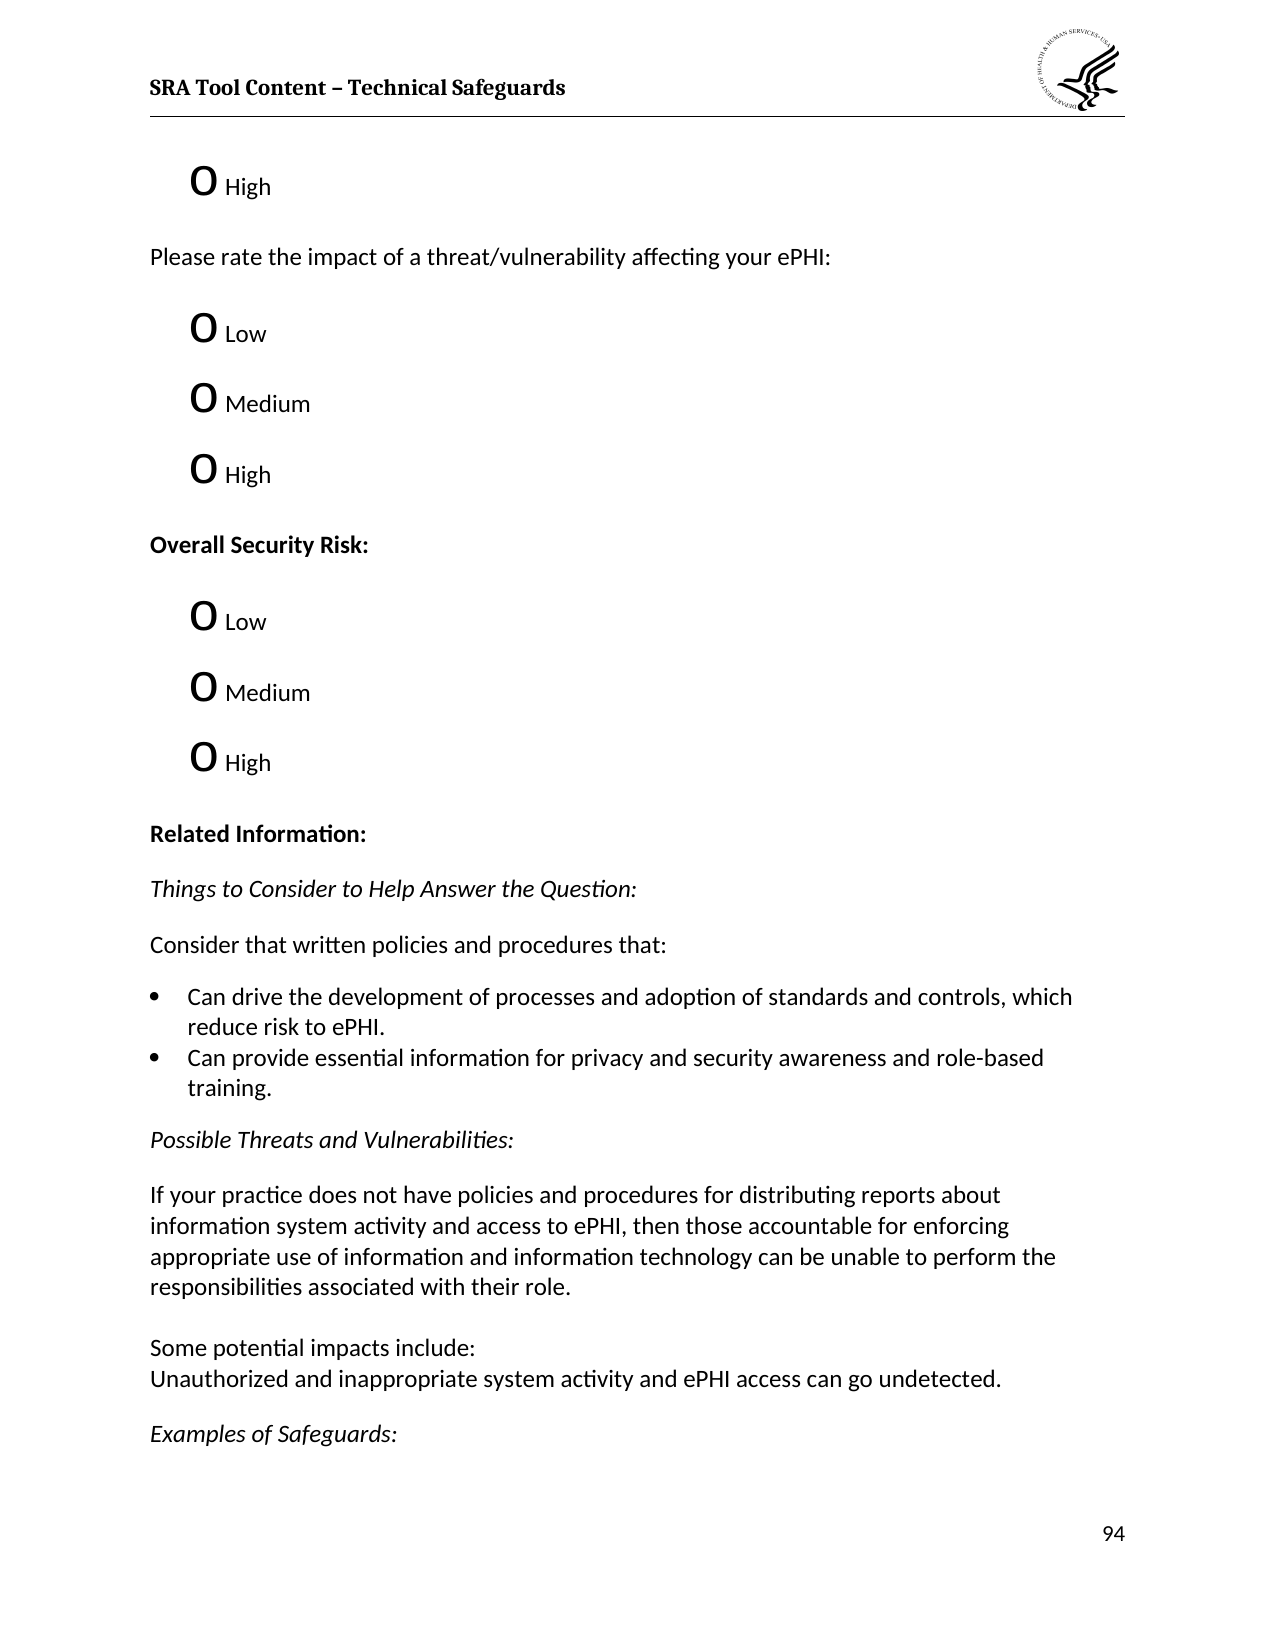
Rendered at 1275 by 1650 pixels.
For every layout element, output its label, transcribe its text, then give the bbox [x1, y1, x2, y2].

text Consider that written policies and procedures that: [150, 929, 1125, 960]
text Related Information: [150, 818, 1125, 848]
list Medium [187, 368, 1125, 429]
list Low [187, 297, 1125, 358]
list High [187, 726, 1125, 788]
list Medium [187, 656, 1125, 717]
list Can provide essential information for privacy and security awareness and role-based training. [150, 1042, 1125, 1103]
text Please rate the impact of a threat/vulnerability affecting your ePHI: [150, 241, 1125, 272]
text If your practice does not have policies and procedures for distributing reports about information system activity and access to ePHI, then those accountable for enforcing appropriate use of information and information technology can be unable to perform the responsibilities associated with their role. [150, 1179, 1125, 1302]
picture [1037, 29, 1119, 111]
list High [187, 150, 1125, 211]
text Examples of Safeguards: [150, 1418, 1125, 1449]
text Overall Security Risk: [150, 529, 1125, 560]
text Unauthorized and inappropriate system activity and ePHI access can go undetected. [150, 1363, 1125, 1393]
list High [187, 438, 1125, 499]
text Possible Threats and Vulnerabilities: [150, 1124, 1125, 1154]
text Things to Consider to Help Answer the Question: [150, 874, 1125, 904]
list Can drive the development of processes and adoption of standards and controls, which reduce risk to ePHI. [150, 981, 1125, 1042]
text Some potential impacts include: [150, 1332, 1125, 1363]
list Low [187, 585, 1125, 647]
